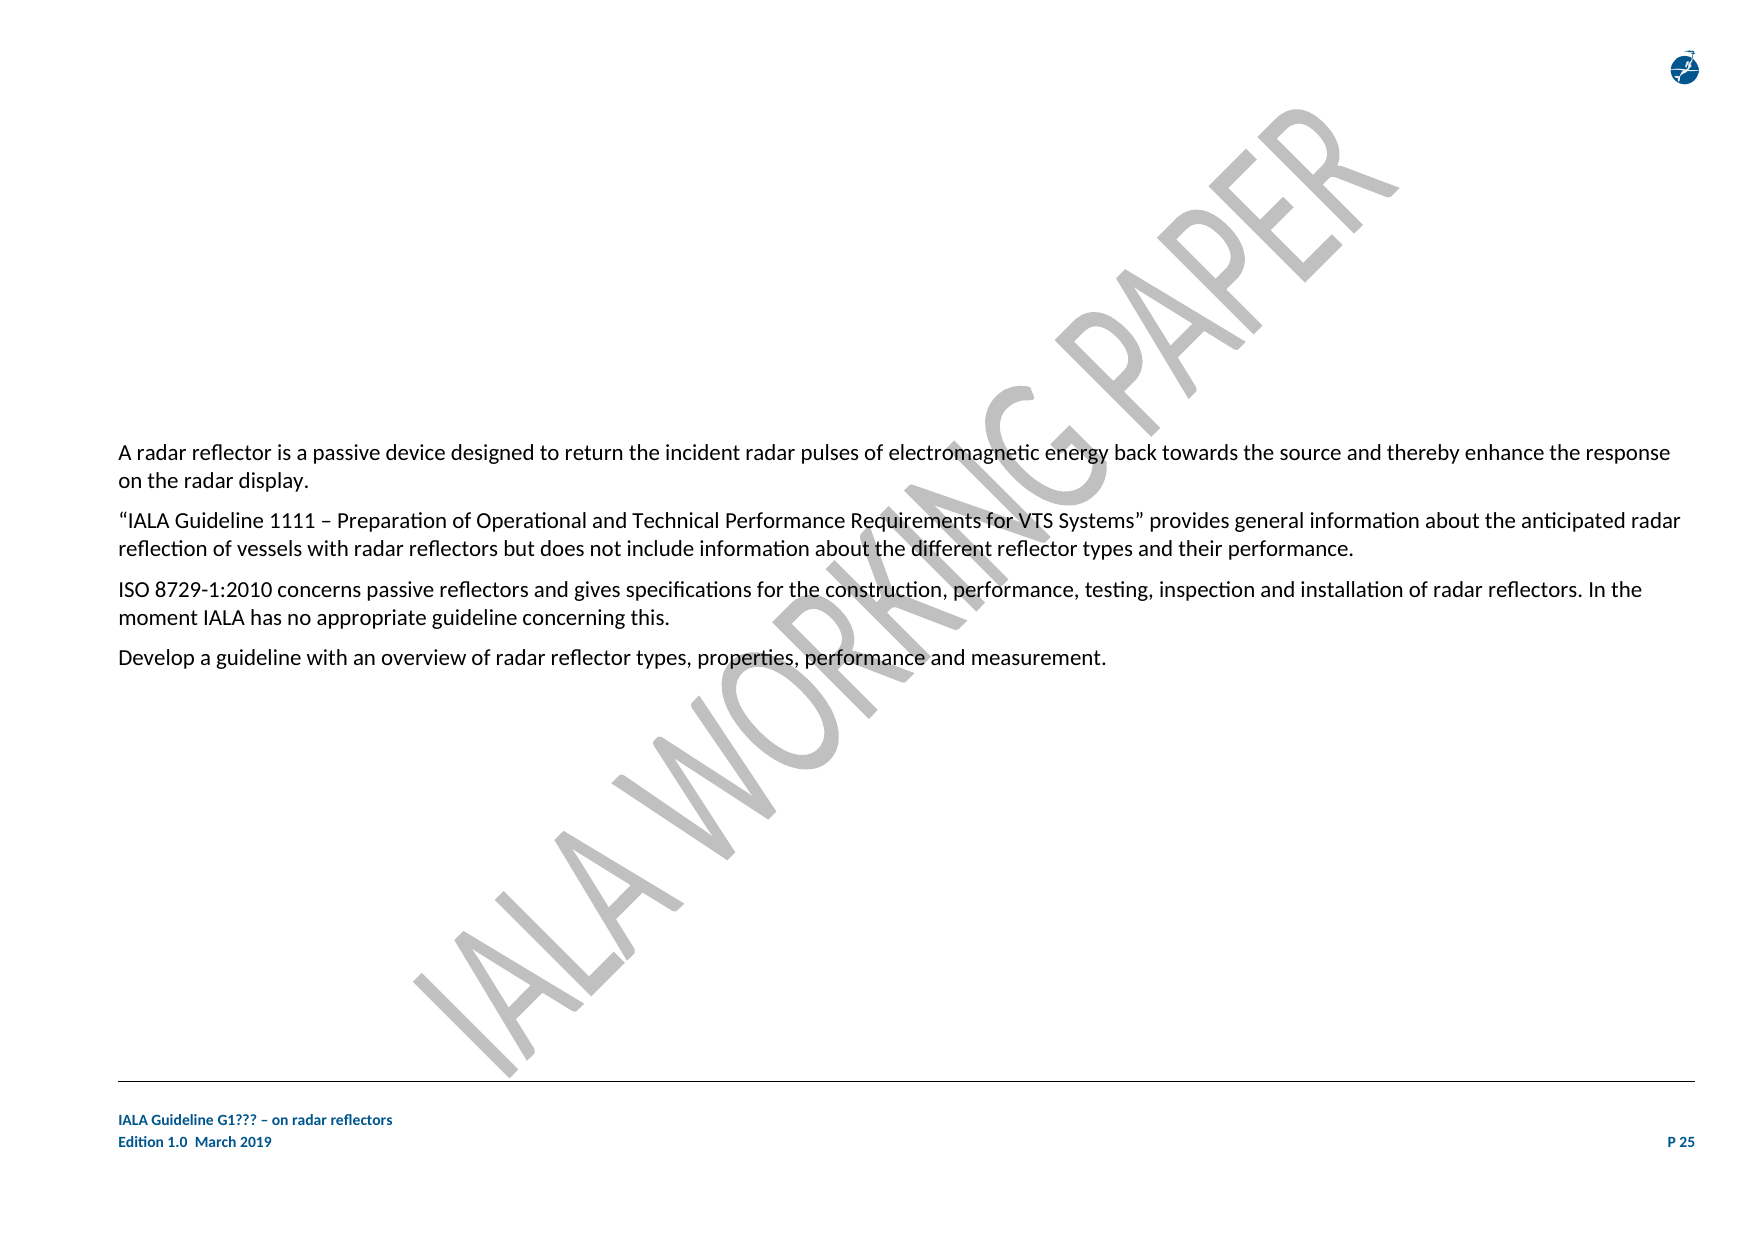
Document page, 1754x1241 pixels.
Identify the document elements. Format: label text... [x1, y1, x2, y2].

text Develop a guideline with an overview of radar reflector types, properties, performance and measurement. [118, 643, 1695, 671]
text A radar reflector is a passive device designed to return the incident radar pulses of electromagnetic energy back towards the source and thereby enhance the response on the radar display. [118, 438, 1695, 494]
text “IALA Guideline 1111 – Preparation of Operational and Technical Performance Requirements for VTS Systems” provides general information about the anticipated radar reflection of vessels with radar reflectors but does not include information about the different reflector types and their performance. [118, 506, 1695, 562]
picture [1639, 0, 1754, 119]
text ISO 8729-1:2010 concerns passive reflectors and gives specifications for the construction, performance, testing, inspection and installation of radar reflectors. In the moment IALA has no appropriate guideline concerning this. [118, 575, 1695, 631]
